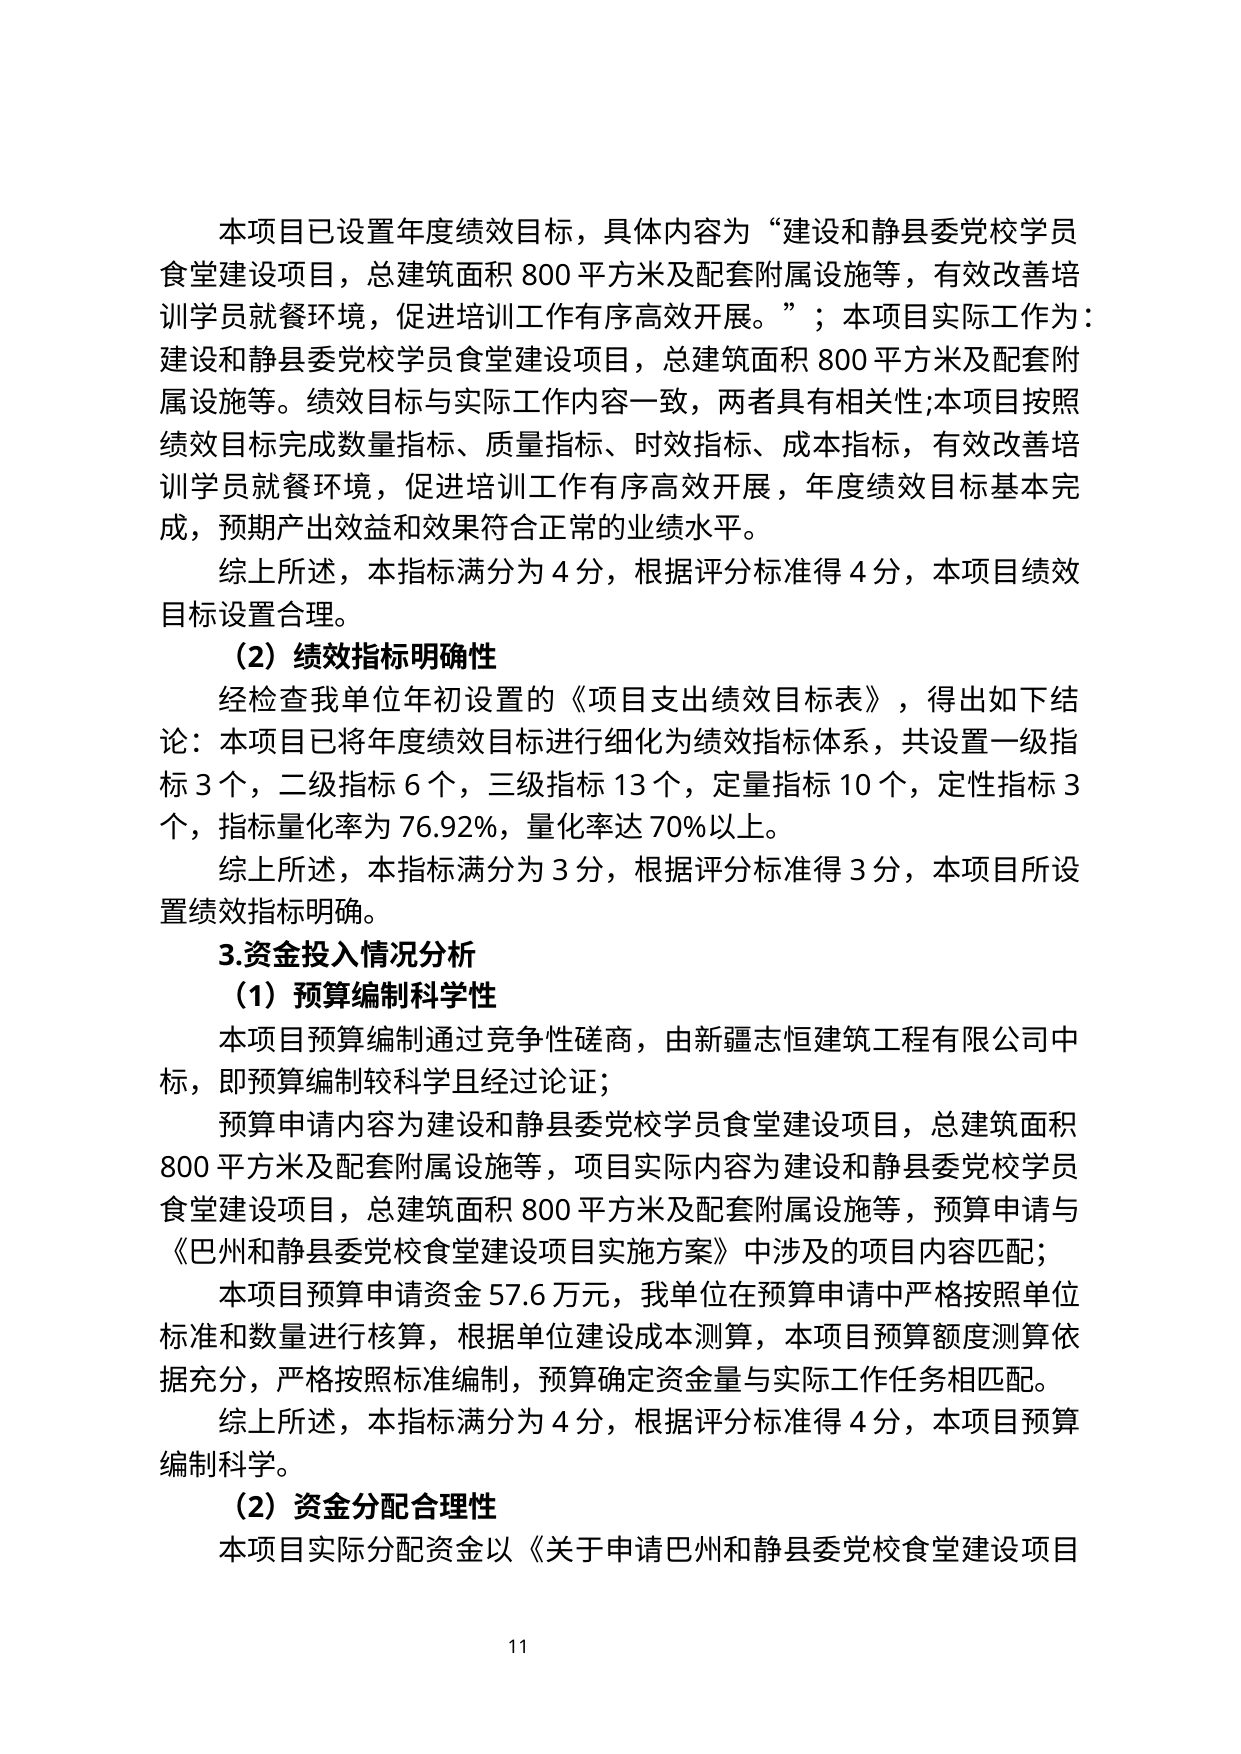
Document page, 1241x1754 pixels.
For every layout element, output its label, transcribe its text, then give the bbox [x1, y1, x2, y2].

text 预算申请内容为建设和静县委党校学员食堂建设项目，总建筑面积800平方米及配套附属设施等，项目实际内容为建设和静县委党校学员食堂建设项目，总建筑面积800平方米及配套附属设施等，预算申请与《巴州和静县委党校食堂建设项目实施方案》中涉及的项目内容匹配； [159, 1101, 1081, 1271]
text 综上所述，本指标满分为4分，根据评分标准得4分，本项目预算编制科学。 [159, 1399, 1081, 1484]
text （1）预算编制科学性 [159, 974, 1081, 1016]
text 本项目预算编制通过竞争性磋商，由新疆志恒建筑工程有限公司中标，即预算编制较科学且经过论证； [159, 1016, 1081, 1101]
text （2）资金分配合理性 [159, 1484, 1081, 1526]
text 综上所述，本指标满分为4分，根据评分标准得4分，本项目绩效目标设置合理。 [159, 549, 1081, 634]
text 经检查我单位年初设置的《项目支出绩效目标表》，得出如下结论：本项目已将年度绩效目标进行细化为绩效指标体系，共设置一级指标3个，二级指标6个，三级指标13个，定量指标10个，定性指标3个，指标量化率为76.92%，量化率达70%以上。 [159, 676, 1081, 846]
subtitle 3.资金投入情况分析 [159, 931, 1081, 974]
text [159, 1526, 1081, 1569]
text 综上所述，本指标满分为3分，根据评分标准得3分，本项目所设置绩效指标明确。 [159, 846, 1081, 931]
text 本项目已设置年度绩效目标，具体内容为“建设和静县委党校学员食堂建设项目，总建筑面积800平方米及配套附属设施等，有效改善培训学员就餐环境，促进培训工作有序高效开展。”；本项目实际工作为：建设和静县委党校学员食堂建设项目，总建筑面积800平方米及配套附属设施等。绩效目标与实际工作内容一致，两者具有相关性;本项目按照绩效目标完成数量指标、质量指标、时效指标、成本指标，有效改善培训学员就餐环境，促进培训工作有序高效开展，年度绩效目标基本完成，预期产出效益和效果符合正常的业绩水平。 [159, 209, 1081, 549]
text 本项目预算申请资金57.6万元，我单位在预算申请中严格按照单位标准和数量进行核算，根据单位建设成本测算，本项目预算额度测算依据充分，严格按照标准编制，预算确定资金量与实际工作任务相匹配。 [159, 1271, 1081, 1399]
text （2）绩效指标明确性 [159, 634, 1081, 676]
